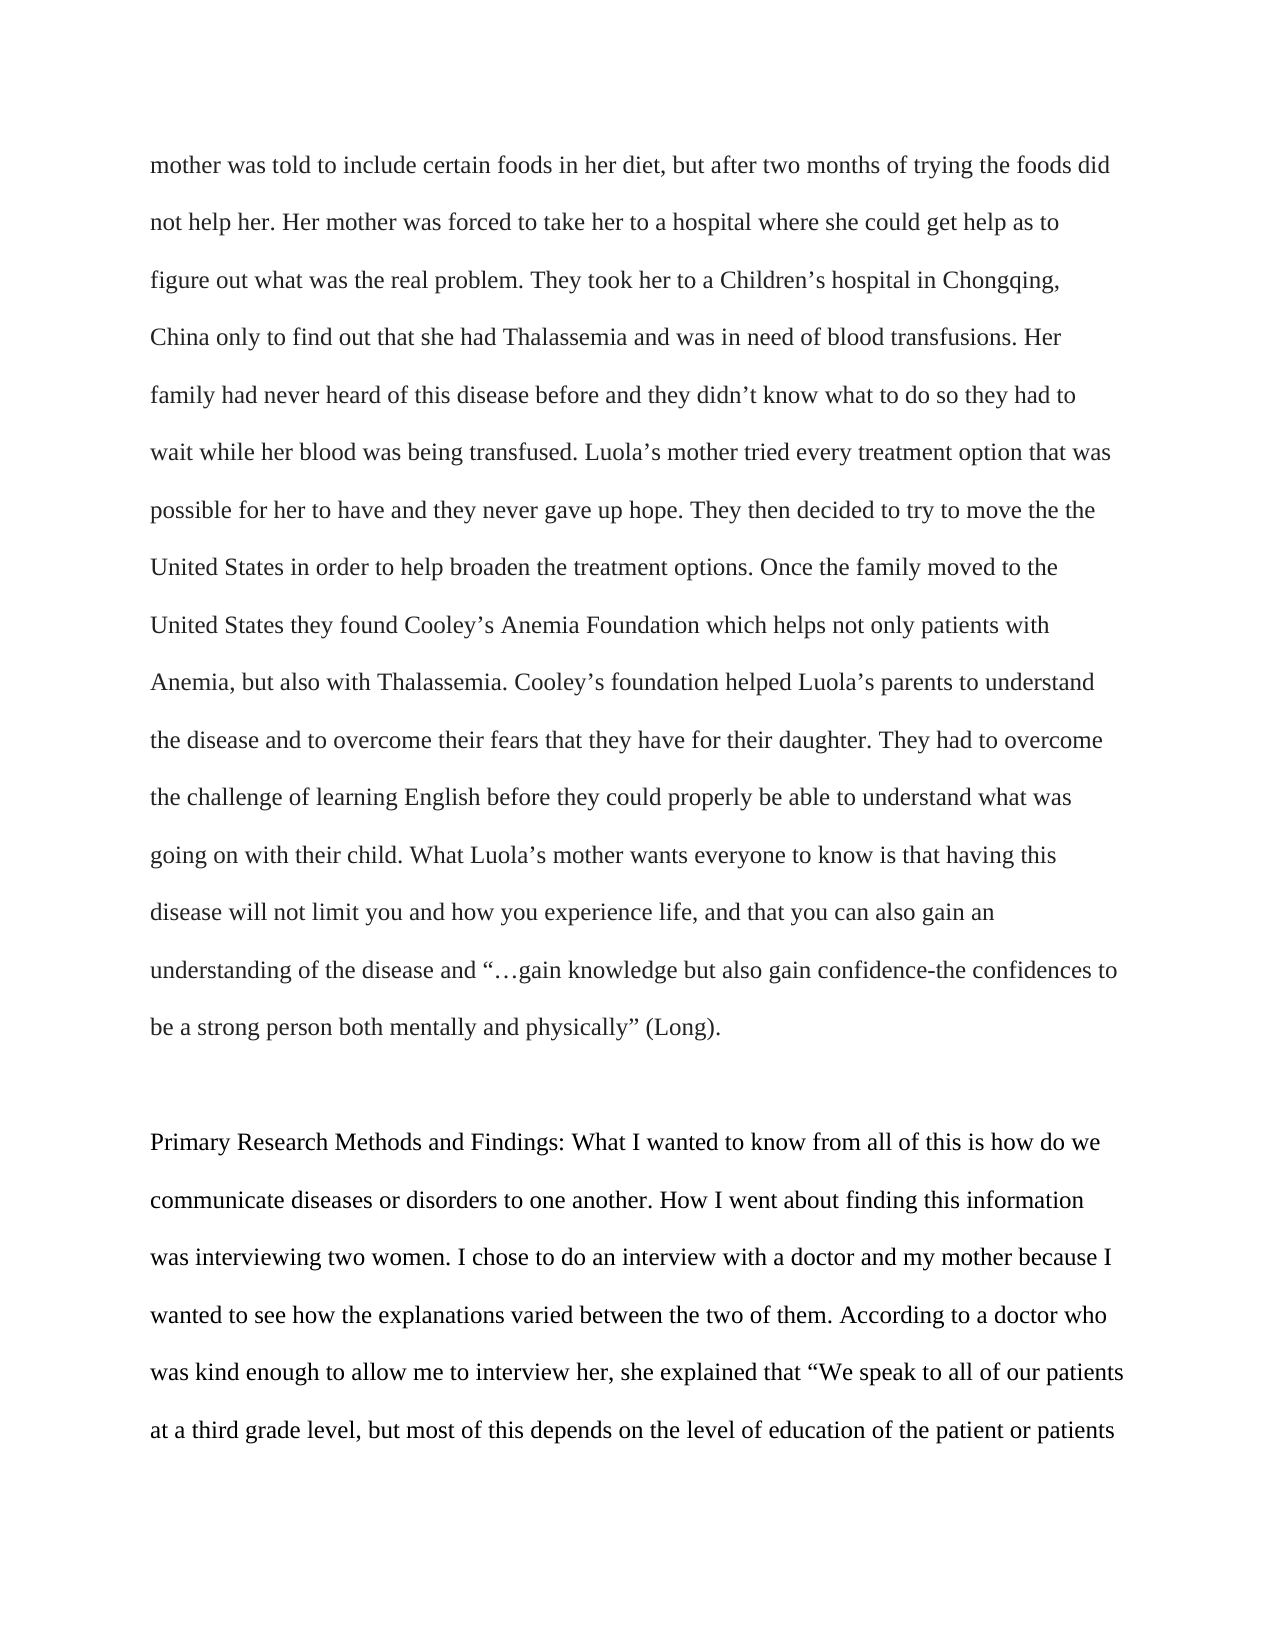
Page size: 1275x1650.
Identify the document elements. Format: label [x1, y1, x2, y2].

text [150, 150, 1125, 1041]
text [150, 1127, 1125, 1444]
